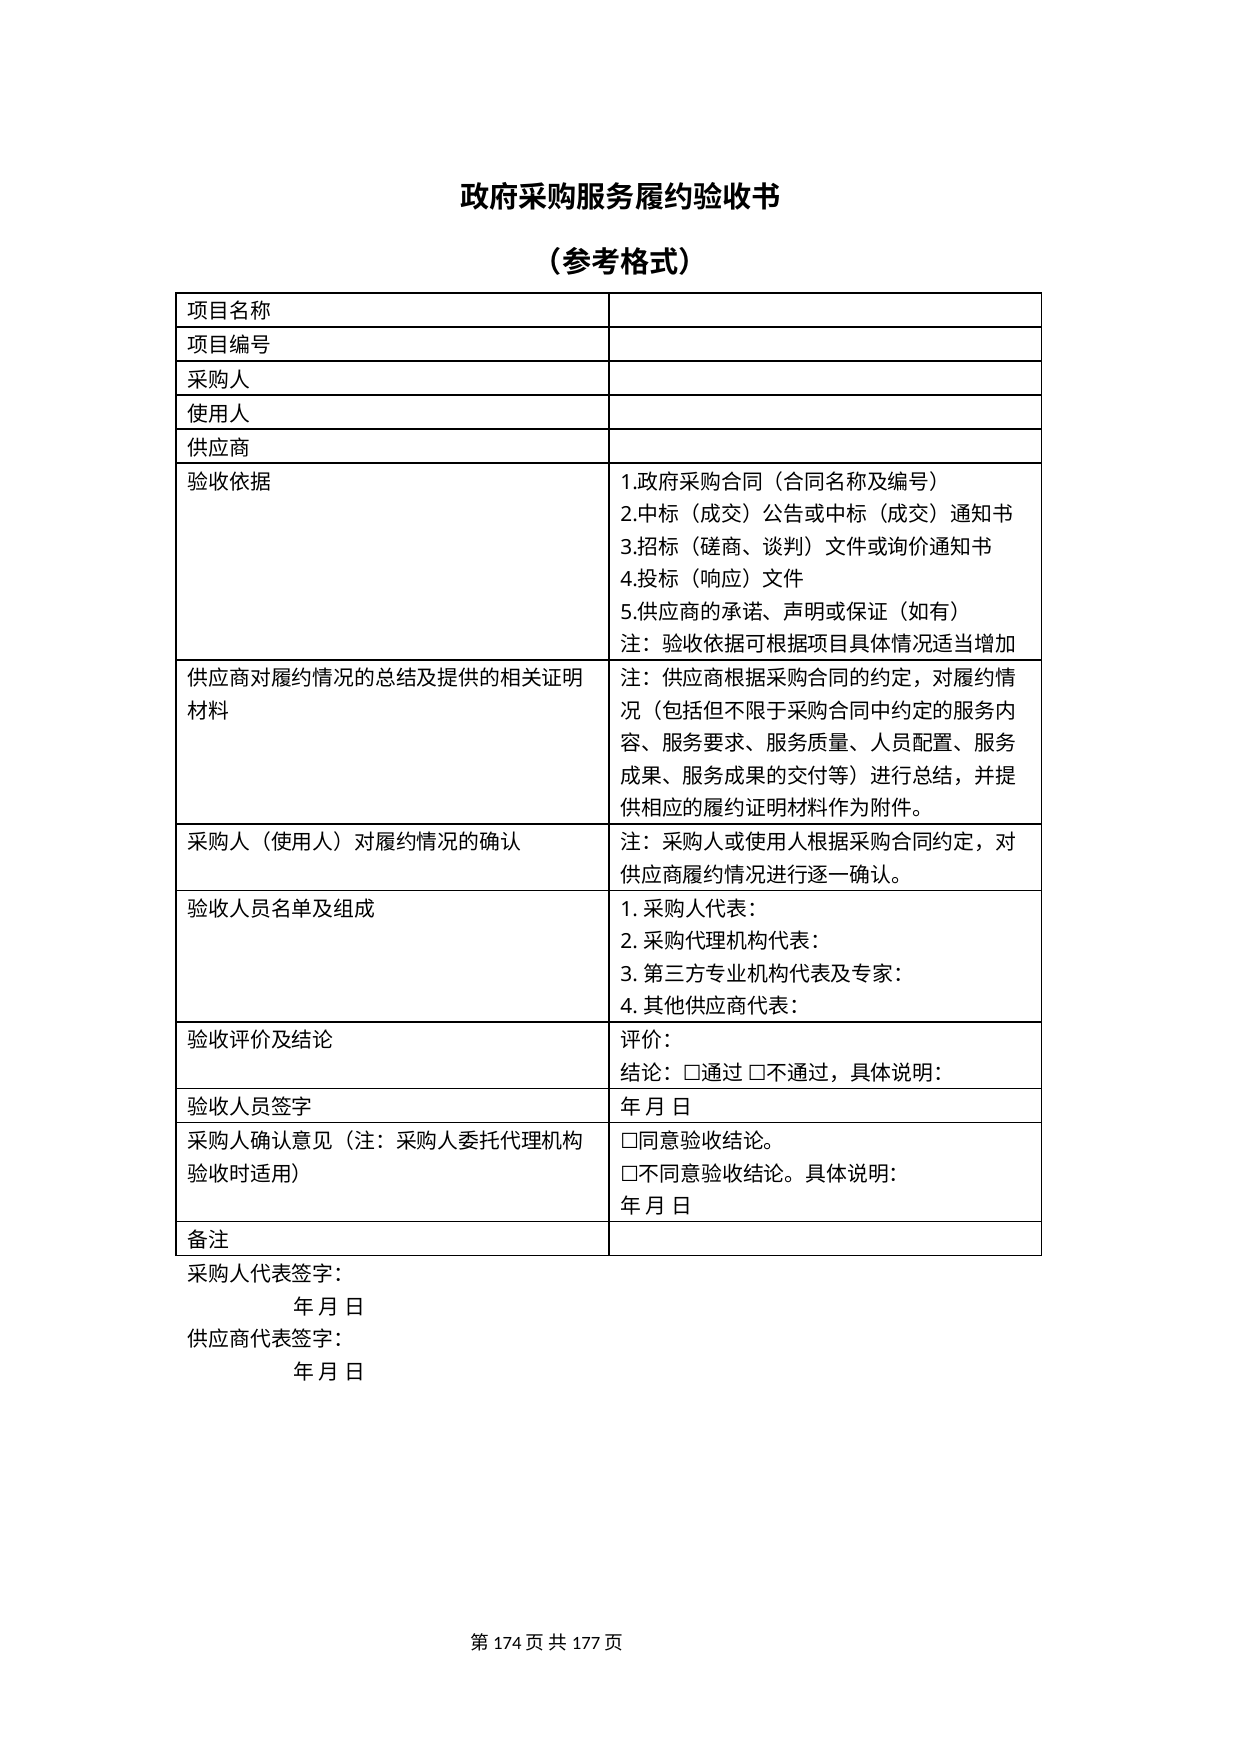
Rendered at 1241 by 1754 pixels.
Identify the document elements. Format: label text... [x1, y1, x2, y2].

table_cell 验收人员签字 [177, 1089, 608, 1122]
table_cell 验收评价及结论 [177, 1023, 608, 1088]
table_cell [610, 362, 1041, 394]
table_cell 供应商 [177, 430, 608, 462]
table_cell ☐同意验收结论。 ☐不同意验收结论。具体说明： 年 月 日 [610, 1123, 1041, 1221]
text 政府采购服务履约验收书 [187, 162, 1053, 227]
table_cell 验收依据 [177, 464, 608, 659]
table_cell 采购人 [177, 362, 608, 394]
table_cell 1. 采购人代表： 2. 采购代理机构代表： 3. 第三方专业机构代表及专家： 4. 其他供应商代表： [610, 891, 1041, 1021]
table_cell 项目编号 [177, 328, 608, 360]
table_cell 注：采购人或使用人根据采购合同约定，对供应商履约情况进行逐一确认。 [610, 825, 1041, 889]
table_cell [610, 430, 1041, 462]
table_header [610, 294, 1041, 326]
table_cell 采购人确认意见（注：采购人委托代理机构验收时适用） [177, 1123, 608, 1221]
text （参考格式） [187, 227, 1053, 292]
table_cell 验收人员名单及组成 [177, 891, 608, 1021]
text 供应商代表签字： [187, 1321, 1053, 1354]
table_cell 供应商对履约情况的总结及提供的相关证明材料 [177, 661, 608, 823]
text 年 月 日 [187, 1289, 1053, 1321]
table_cell 注：供应商根据采购合同的约定，对履约情况（包括但不限于采购合同中约定的服务内容、服务要求、服务质量、人员配置、服务成果、服务成果的交付等）进行总结，并提供相应的履约证明材料作为附件。 [610, 661, 1041, 823]
table_cell 备注 [177, 1222, 608, 1255]
table_cell [610, 1222, 1041, 1255]
table_cell 评价： 结论：☐通过 ☐不通过，具体说明： [610, 1023, 1041, 1088]
text 年 月 日 [187, 1354, 1053, 1386]
table_cell 采购人（使用人）对履约情况的确认 [177, 825, 608, 889]
table_cell 使用人 [177, 396, 608, 428]
table_cell 1.政府采购合同（合同名称及编号） 2.中标（成交）公告或中标（成交）通知书 3.招标（磋商、谈判）文件或询价通知书 4.投标（响应）文件 5.供应商的承诺、声明或保证（如有） 注：验收依据可根据项目具体情况适当增加 [610, 464, 1041, 659]
table_header 项目名称 [177, 294, 608, 326]
table_cell [610, 396, 1041, 428]
text 采购人代表签字： [187, 1256, 1053, 1289]
table_cell 年 月 日 [610, 1089, 1041, 1122]
table_cell [610, 328, 1041, 360]
